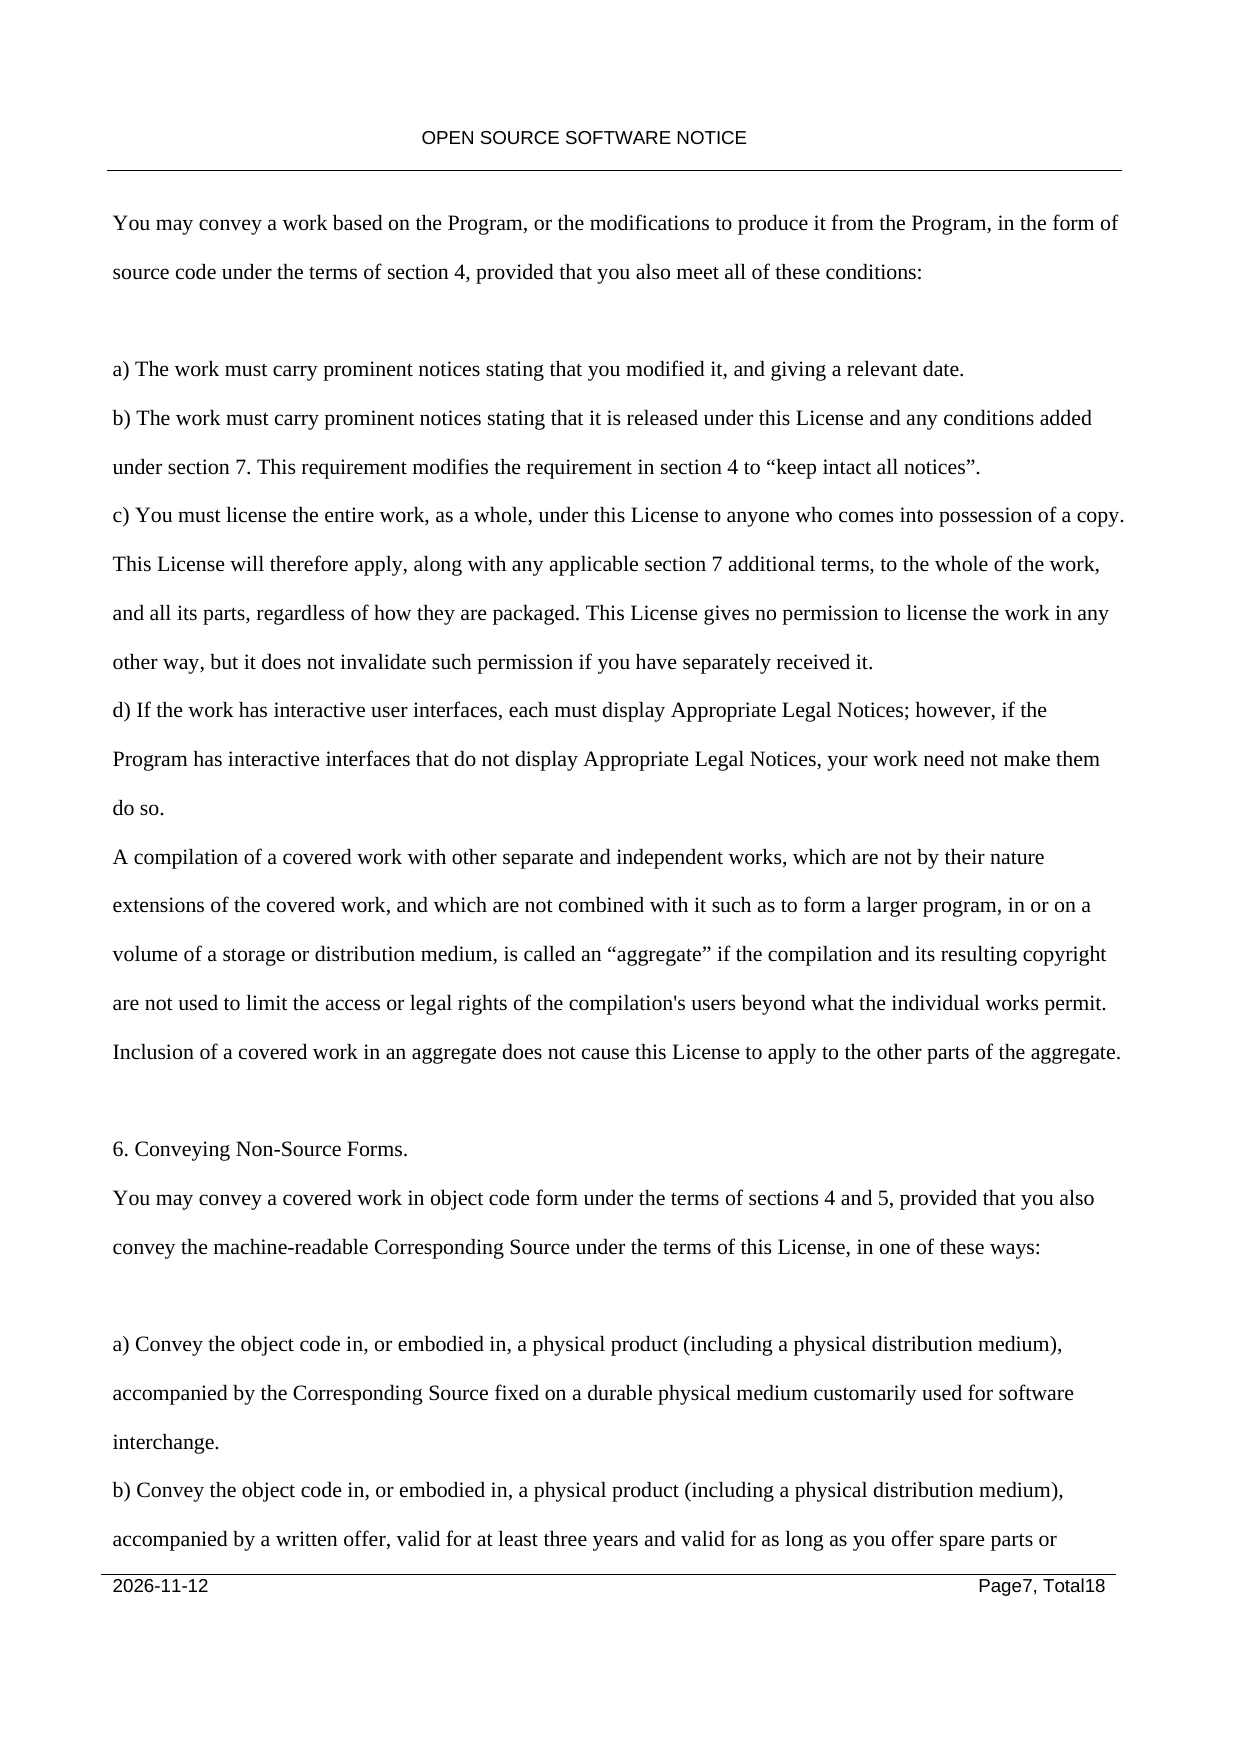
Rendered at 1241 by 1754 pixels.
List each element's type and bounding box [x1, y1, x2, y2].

text [112, 206, 1128, 1555]
